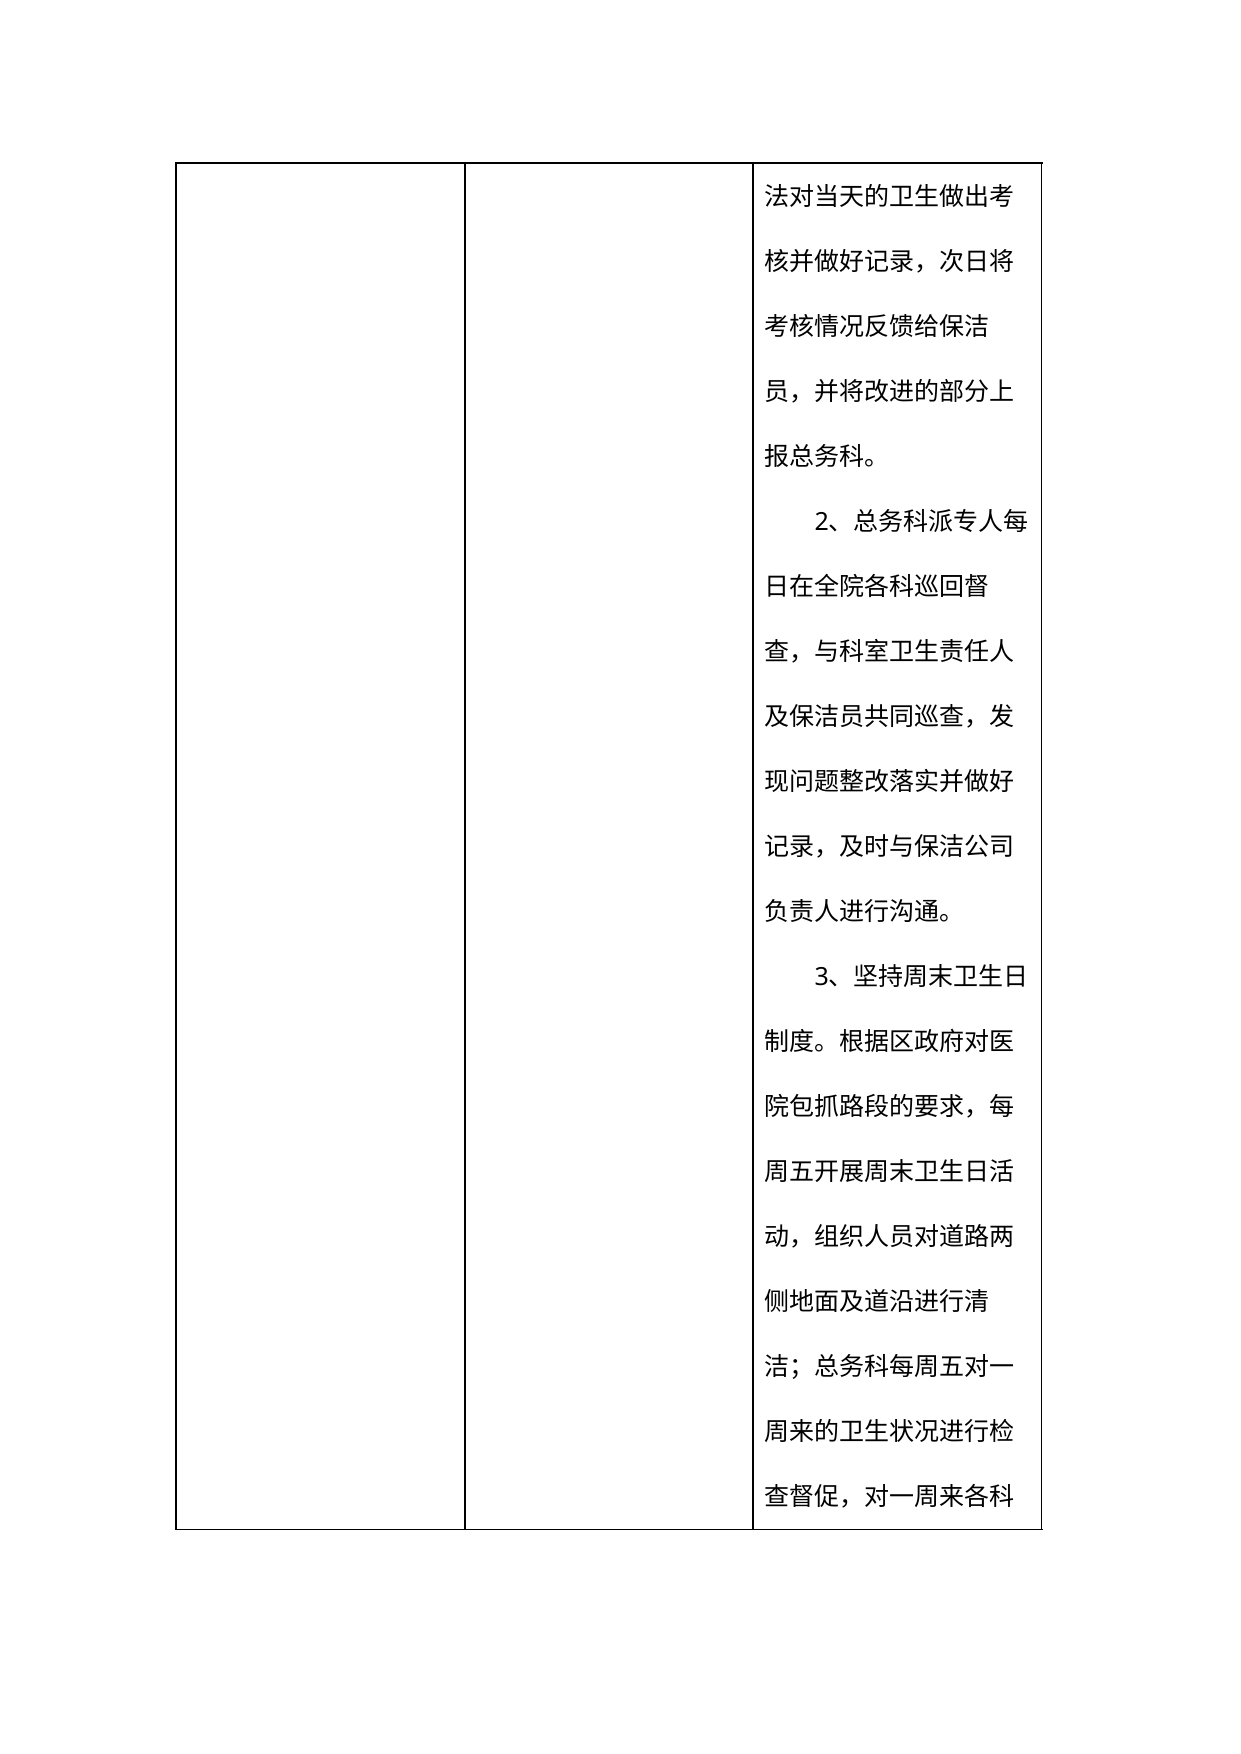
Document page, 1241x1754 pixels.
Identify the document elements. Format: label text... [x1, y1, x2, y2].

table_cell 1 [177, 164, 464, 1528]
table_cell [754, 164, 1041, 1528]
table_cell [466, 164, 752, 1528]
